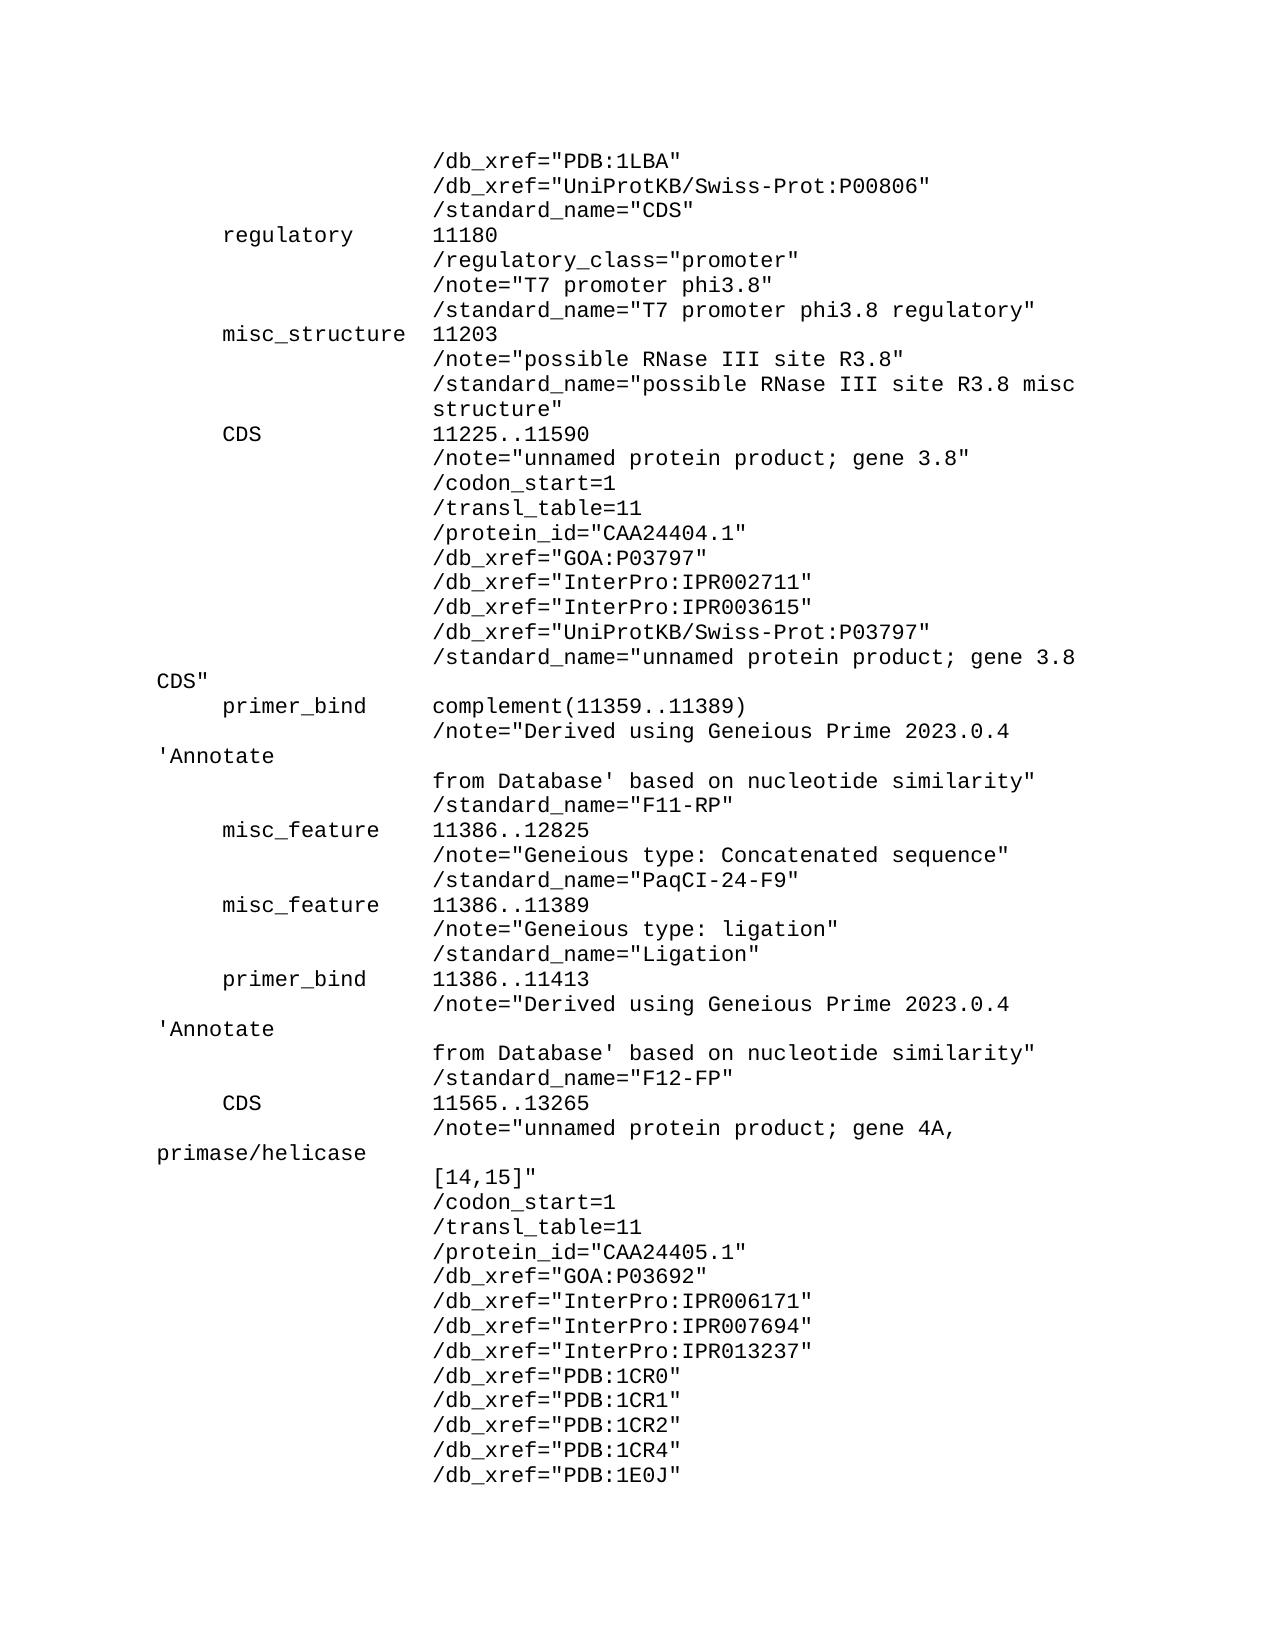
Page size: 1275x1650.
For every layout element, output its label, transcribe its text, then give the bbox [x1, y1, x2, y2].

text /standard_name="F11-RP" [156, 794, 1118, 819]
text misc_structure 11203 [156, 323, 1118, 348]
text CDS 11565..13265 [156, 1092, 1118, 1117]
text primer_bind 11386..11413 [156, 968, 1118, 993]
text /db_xref="InterPro:IPR002711" [156, 571, 1118, 596]
text /standard_name="unnamed protein product; gene 3.8 CDS" [156, 646, 1118, 695]
text /standard_name="Ligation" [156, 943, 1118, 968]
text /transl_table=11 [156, 497, 1118, 522]
text /codon_start=1 [156, 1191, 1118, 1216]
text structure" [156, 398, 1118, 423]
text /codon_start=1 [156, 472, 1118, 497]
text /db_xref="UniProtKB/Swiss-Prot:P00806" [156, 175, 1118, 199]
text /note="T7 promoter phi3.8" [156, 274, 1118, 299]
text /note="unnamed protein product; gene 3.8" [156, 447, 1118, 472]
text /db_xref="UniProtKB/Swiss-Prot:P03797" [156, 621, 1118, 646]
text /note="Geneious type: ligation" [156, 918, 1118, 943]
text /protein_id="CAA24404.1" [156, 522, 1118, 547]
text /db_xref="InterPro:IPR006171" [156, 1290, 1118, 1315]
text CDS 11225..11590 [156, 423, 1118, 447]
text /standard_name="CDS" [156, 199, 1118, 224]
text /note="Derived using Geneious Prime 2023.0.4 'Annotate [156, 993, 1118, 1042]
text /standard_name="possible RNase III site R3.8 misc [156, 373, 1118, 398]
text /note="Derived using Geneious Prime 2023.0.4 'Annotate [156, 720, 1118, 770]
text misc_feature 11386..11389 [156, 894, 1118, 918]
text primer_bind complement(11359..11389) [156, 695, 1118, 720]
text from Database' based on nucleotide similarity" [156, 770, 1118, 794]
text /note="possible RNase III site R3.8" [156, 348, 1118, 373]
text regulatory 11180 [156, 224, 1118, 249]
text /db_xref="PDB:1E0J" [156, 1464, 1118, 1489]
text /db_xref="GOA:P03692" [156, 1266, 1118, 1290]
text /db_xref="GOA:P03797" [156, 547, 1118, 571]
text /db_xref="PDB:1CR1" [156, 1389, 1118, 1414]
text /db_xref="InterPro:IPR007694" [156, 1315, 1118, 1340]
text [14,15]" [156, 1166, 1118, 1191]
text /protein_id="CAA24405.1" [156, 1241, 1118, 1266]
text /db_xref="PDB:1LBA" [156, 150, 1118, 175]
text /db_xref="PDB:1CR2" [156, 1414, 1118, 1439]
text from Database' based on nucleotide similarity" [156, 1042, 1118, 1067]
text /note="unnamed protein product; gene 4A, primase/helicase [156, 1117, 1118, 1166]
text /standard_name="T7 promoter phi3.8 regulatory" [156, 299, 1118, 323]
text /standard_name="PaqCI-24-F9" [156, 869, 1118, 894]
text /regulatory_class="promoter" [156, 249, 1118, 274]
text /db_xref="PDB:1CR0" [156, 1365, 1118, 1389]
text /db_xref="InterPro:IPR003615" [156, 596, 1118, 621]
text /db_xref="PDB:1CR4" [156, 1439, 1118, 1464]
text /transl_table=11 [156, 1216, 1118, 1241]
text /note="Geneious type: Concatenated sequence" [156, 844, 1118, 869]
text misc_feature 11386..12825 [156, 819, 1118, 844]
text /db_xref="InterPro:IPR013237" [156, 1340, 1118, 1365]
text /standard_name="F12-FP" [156, 1067, 1118, 1092]
